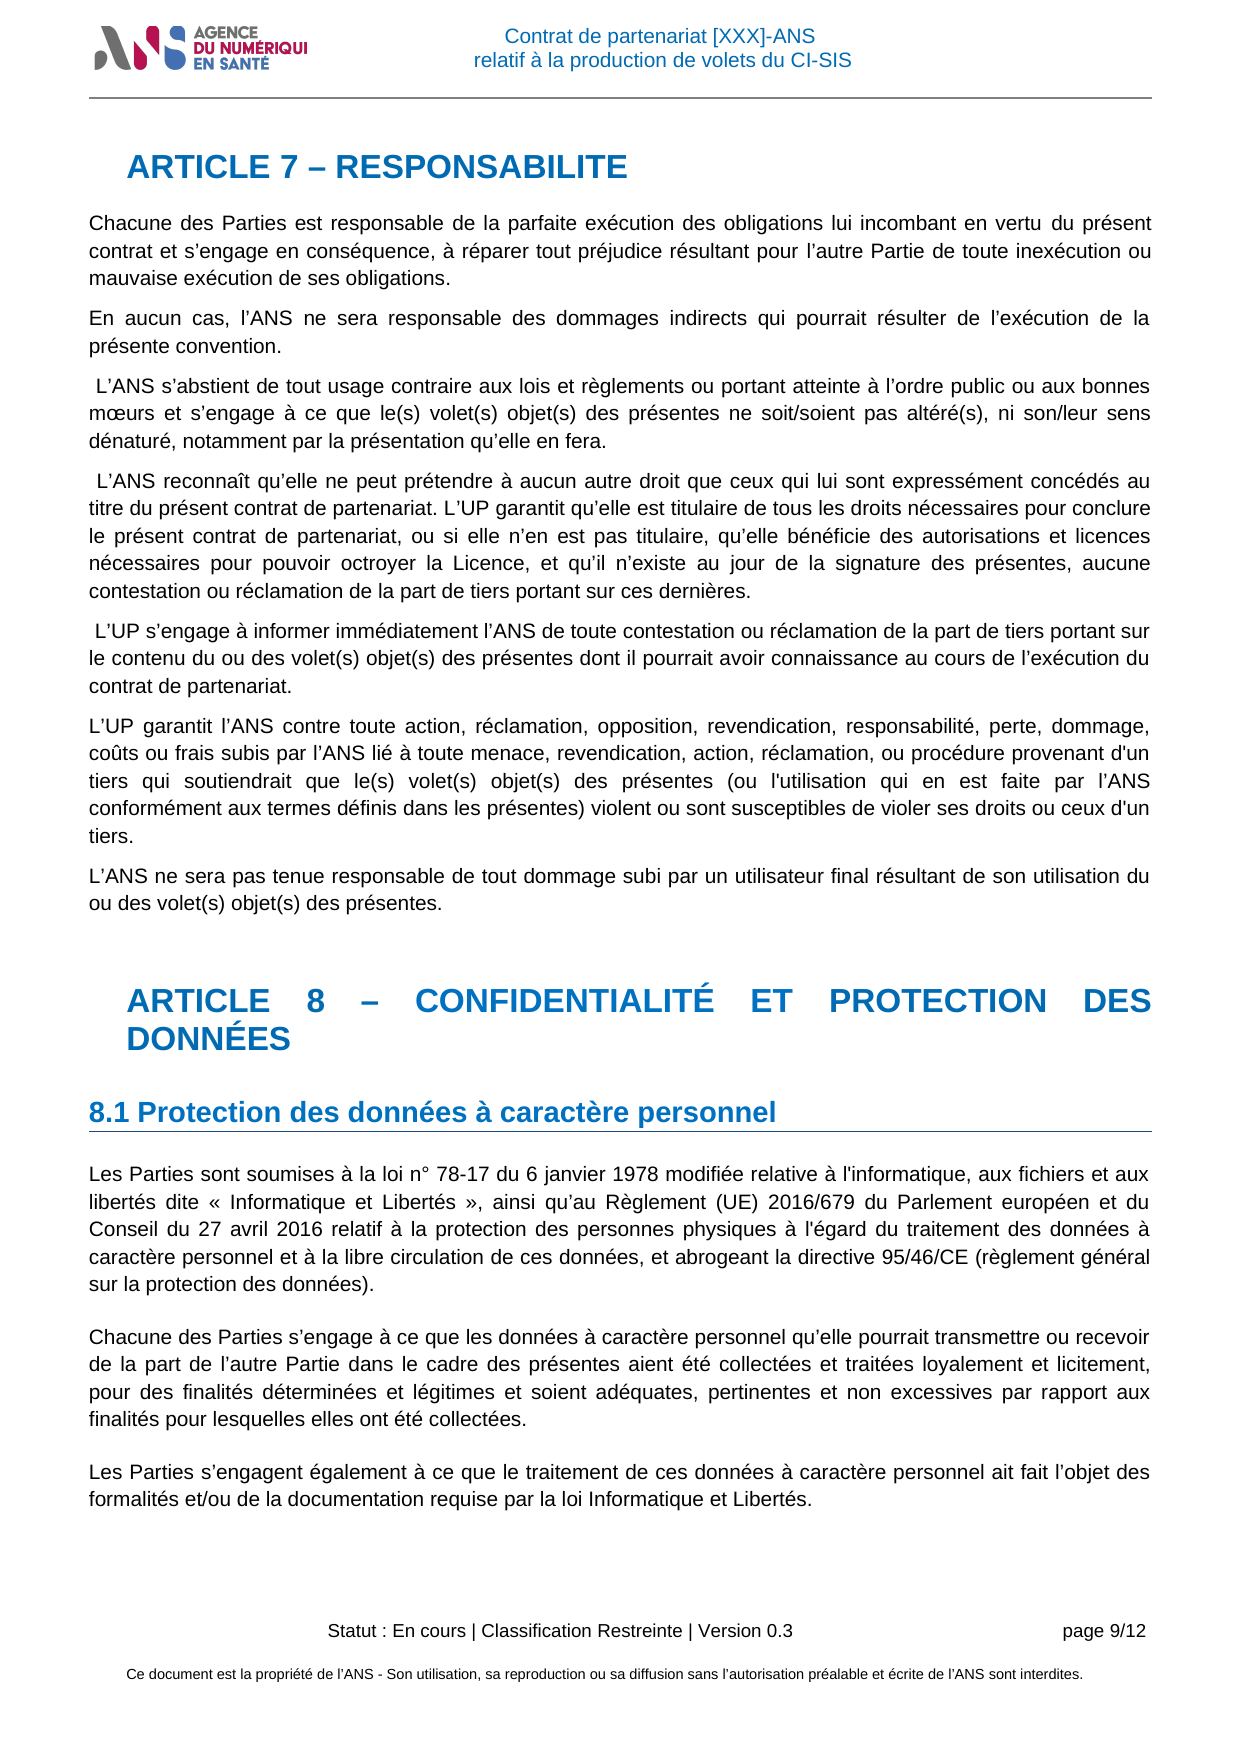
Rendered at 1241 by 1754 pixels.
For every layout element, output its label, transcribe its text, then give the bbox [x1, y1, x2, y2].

picture [94, 26, 307, 70]
text L’UP s’engage à informer immédiatement l’ANS de toute contestation ou réclamation de la part de tiers portant sur le contenu du ou des volet(s) objet(s) des présentes dont il pourrait avoir connaissance au cours de l’exécution du contrat de partenariat. [89, 618, 1152, 697]
text L’ANS reconnaît qu’elle ne peut prétendre à aucun autre droit que ceux qui lui sont expressément concédés au titre du présent contrat de partenariat. L’UP garantit qu’elle est titulaire de tous les droits nécessaires pour conclure le présent contrat de partenariat, ou si elle n’en est pas titulaire, qu’elle bénéficie des autorisations et licences nécessaires pour pouvoir octroyer la Licence, et qu’il n’existe au jour de la signature des présentes, aucune contestation ou réclamation de la part de tiers portant sur ces dernières. [89, 468, 1152, 602]
text L’ANS ne sera pas tenue responsable de tout dommage subi par un utilisateur final résultant de son utilisation du ou des volet(s) objet(s) des présentes. [89, 863, 1152, 915]
subtitle Article 8 – Confidentialité et protection des données [126, 981, 1152, 1058]
text Les Parties sont soumises à la loi n° 78-17 du 6 janvier 1978 modifiée relative à l'informatique, aux fichiers et aux libertés dite « Informatique et Libertés », ainsi qu’au Règlement (UE) 2016/679 du Parlement européen et du Conseil du 27 avril 2016 relatif à la protection des personnes physiques à l'égard du traitement des données à caractère personnel et à la libre circulation de ces données, et abrogeant la directive 95/46/CE (règlement général sur la protection des données). [89, 1162, 1152, 1296]
text Les Parties s’engagent également à ce que le traitement de ces données à caractère personnel ait fait l’objet des formalités et/ou de la documentation requise par la loi Informatique et Libertés. [89, 1459, 1152, 1511]
subtitle 8.1 Protection des données à caractère personnel [89, 1095, 1152, 1131]
subtitle Article 7 – RESPONSABILITE [126, 148, 1152, 186]
text L’UP garantit l’ANS contre toute action, réclamation, opposition, revendication, responsabilité, perte, dommage, coûts ou frais subis par l’ANS lié à toute menace, revendication, action, réclamation, ou procédure provenant d'un tiers qui soutiendrait que le(s) volet(s) objet(s) des présentes (ou l'utilisation qui en est faite par l’ANS conformément aux termes définis dans les présentes) violent ou sont susceptibles de violer ses droits ou ceux d'un tiers. [89, 713, 1152, 847]
text Chacune des Parties est responsable de la parfaite exécution des obligations lui incombant en vertu du présent contrat et s’engage en conséquence, à réparer tout préjudice résultant pour l’autre Partie de toute inexécution ou mauvaise exécution de ses obligations. [89, 211, 1152, 290]
text L’ANS s’abstient de tout usage contraire aux lois et règlements ou portant atteinte à l’ordre public ou aux bonnes mœurs et s’engage à ce que le(s) volet(s) objet(s) des présentes ne soit/soient pas altéré(s), ni son/leur sens dénaturé, notamment par la présentation qu’elle en fera. [89, 373, 1152, 452]
text Chacune des Parties s’engage à ce que les données à caractère personnel qu’elle pourrait transmettre ou recevoir de la part de l’autre Partie dans le cadre des présentes aient été collectées et traitées loyalement et licitement, pour des finalités déterminées et légitimes et soient adéquates, pertinentes et non excessives par rapport aux finalités pour lesquelles elles ont été collectées. [89, 1324, 1152, 1431]
text En aucun cas, l’ANS ne sera responsable des dommages indirects qui pourrait résulter de l’exécution de la présente convention. [89, 306, 1152, 357]
